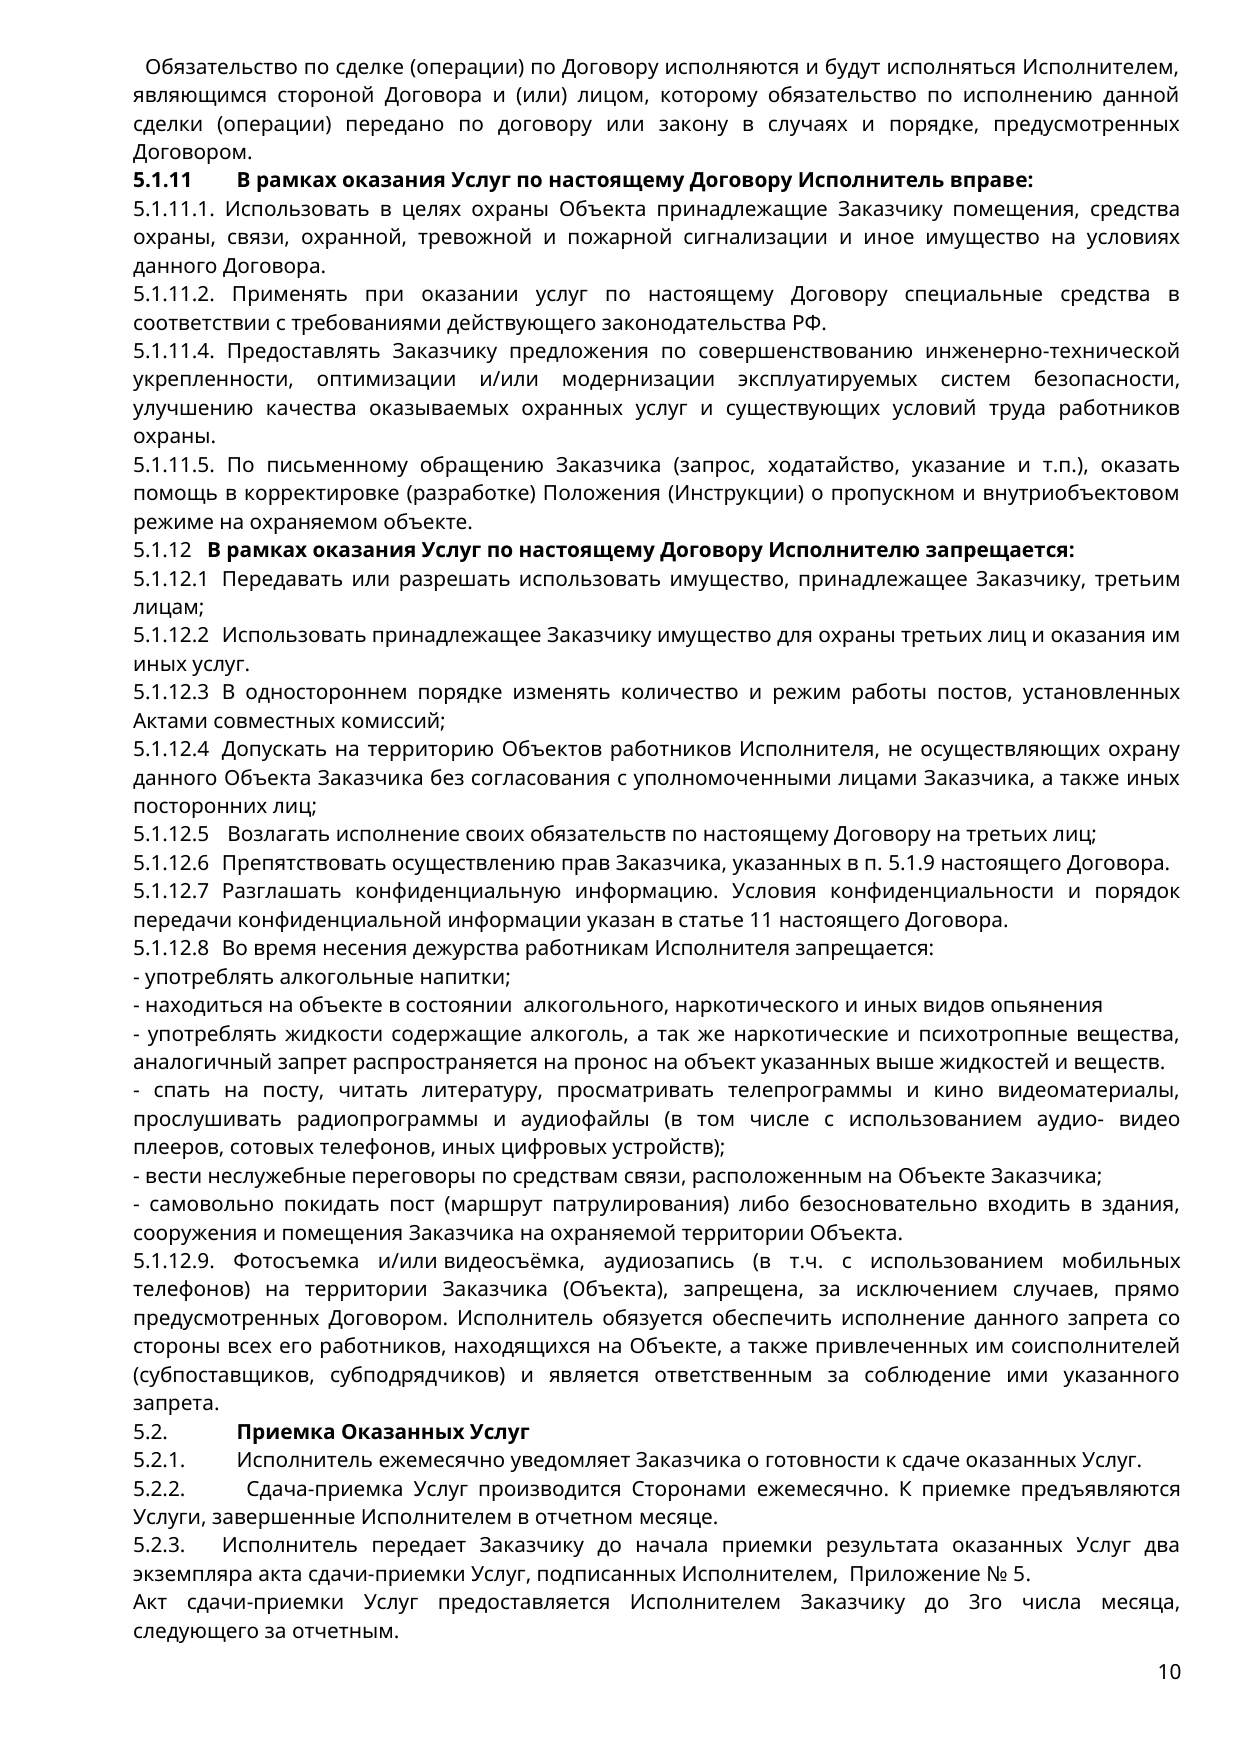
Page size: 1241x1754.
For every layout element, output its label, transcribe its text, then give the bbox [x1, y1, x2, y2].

text - спать на посту, читать литературу, просматривать телепрограммы и кино видеоматериалы, прослушивать радиопрограммы и аудиофайлы (в том числе с использованием аудио- видео плееров, сотовых телефонов, иных цифровых устройств); [133, 1076, 1181, 1161]
text 5.1.11.5. По письменному обращению Заказчика (запрос, ходатайство, указание и т.п.), оказать помощь в корректировке (разработке) Положения (Инструкции) о пропускном и внутриобъектовом режиме на охраняемом объекте. [133, 450, 1181, 535]
text - самовольно покидать пост (маршрут патрулирования) либо безосновательно входить в здания, сооружения и помещения Заказчика на охраняемой территории Объекта. [133, 1189, 1181, 1246]
list Использовать принадлежащее Заказчику имущество для охраны третьих лиц и оказания им иных услуг. [133, 621, 1181, 677]
text - вести неслужебные переговоры по средствам связи, расположенным на Объекте Заказчика; [133, 1161, 1181, 1189]
list Исполнитель передает Заказчику до начала приемки результата оказанных Услуг два экземпляра акта сдачи-приемки Услуг, подписанных Исполнителем, Приложение № 5. [133, 1531, 1181, 1587]
list Приемка Оказанных Услуг [133, 1417, 1181, 1445]
list Допускать на территорию Объектов работников Исполнителя, не осуществляющих охрану данного Объекта Заказчика без согласования с уполномоченными лицами Заказчика, а также иных посторонних лиц; [133, 734, 1181, 819]
list Исполнитель ежемесячно уведомляет Заказчика о готовности к сдаче оказанных Услуг. [133, 1445, 1181, 1474]
text - употреблять алкогольные напитки; [133, 962, 1181, 990]
list Возлагать исполнение своих обязательств по настоящему Договору на третьих лиц; [133, 819, 1181, 848]
text Акт сдачи-приемки Услуг предоставляется Исполнителем Заказчику до 3го числа месяца, следующего за отчетным. [133, 1587, 1181, 1644]
list Препятствовать осуществлению прав Заказчика, указанных в п. 5.1.9 настоящего Договора. [133, 848, 1181, 876]
list В рамках оказания Услуг по настоящему Договору Исполнитель вправе: [133, 166, 1181, 194]
text 5.1.11.1. Использовать в целях охраны Объекта принадлежащие Заказчику помещения, средства охраны, связи, охранной, тревожной и пожарной сигнализации и иное имущество на условиях данного Договора. [133, 194, 1181, 279]
text 5.1.11.2. Применять при оказании услуг по настоящему Договору специальные средства в соответствии с требованиями действующего законодательства РФ. [133, 279, 1181, 336]
list Обязательство по сделке (операции) по Договору исполняются и будут исполняться Исполнителем, являющимся стороной Договора и (или) лицом, которому обязательство по исполнению данной сделки (операции) передано по договору или закону в случаях и порядке, предусмотренных Договором. [133, 52, 1181, 166]
text 5.1.11.4. Предоставлять Заказчику предложения по совершенствованию инженерно-технической укрепленности, оптимизации и/или модернизации эксплуатируемых систем безопасности, улучшению качества оказываемых охранных услуг и существующих условий труда работников охраны. [133, 336, 1181, 450]
list Передавать или разрешать использовать имущество, принадлежащее Заказчику, третьим лицам; [133, 564, 1181, 621]
text - находиться на объекте в состоянии алкогольного, наркотического и иных видов опьянения [133, 990, 1181, 1019]
list Сдача-приемка Услуг производится Сторонами ежемесячно. К приемке предъявляются Услуги, завершенные Исполнителем в отчетном месяце. [133, 1474, 1181, 1531]
text - употреблять жидкости содержащие алкоголь, а так же наркотические и психотропные вещества, аналогичный запрет распространяется на пронос на объект указанных выше жидкостей и веществ. [133, 1019, 1181, 1076]
list Разглашать конфиденциальную информацию. Условия конфиденциальности и порядок передачи конфиденциальной информации указан в статье 11 настоящего Договора. [133, 876, 1181, 933]
list Во время несения дежурства работникам Исполнителя запрещается: [133, 933, 1181, 962]
list В рамках оказания Услуг по настоящему Договору Исполнителю запрещается: [133, 535, 1181, 564]
text 5.1.12.9. Фотосъемка и/или видеосъёмка, аудиозапись (в т.ч. с использованием мобильных телефонов) на территории Заказчика (Объекта), запрещена, за исключением случаев, прямо предусмотренных Договором. Исполнитель обязуется обеспечить исполнение данного запрета со стороны всех его работников, находящихся на Объекте, а также привлеченных им соисполнителей (субпоставщиков, субподрядчиков) и является ответственным за соблюдение ими указанного запрета. [133, 1246, 1181, 1417]
list В одностороннем порядке изменять количество и режим работы постов, установленных Актами совместных комиссий; [133, 677, 1181, 734]
